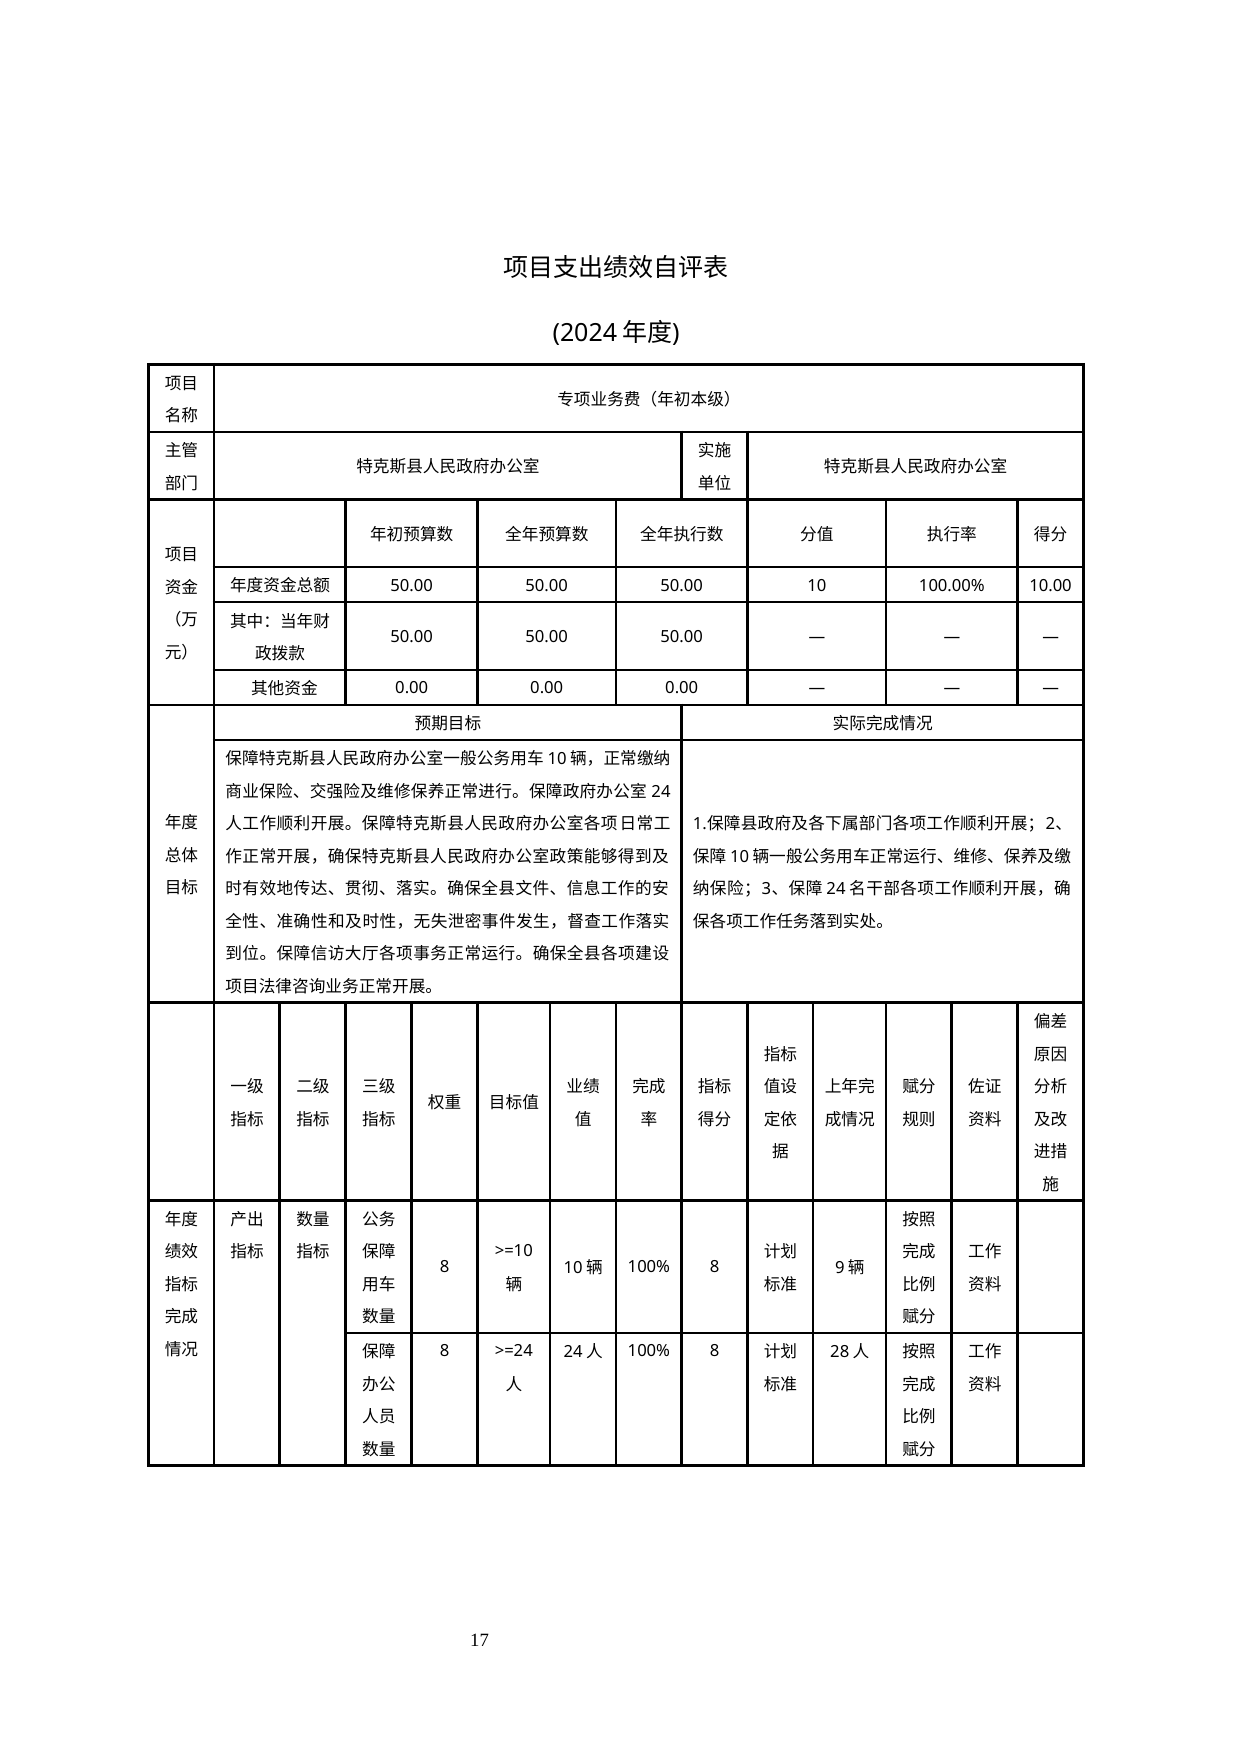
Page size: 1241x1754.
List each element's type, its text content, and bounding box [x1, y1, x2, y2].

table_cell 一级指标 [215, 1004, 278, 1199]
table_cell — [1019, 671, 1082, 703]
table_cell 8 [413, 1202, 476, 1331]
table_cell 8 [413, 1334, 476, 1464]
table_cell — [887, 671, 1016, 703]
table_cell 0.00 [347, 671, 476, 703]
table_cell — [749, 671, 885, 703]
table_cell 50.00 [617, 603, 746, 668]
table_cell 年度绩效指标完成情况 [150, 1202, 213, 1464]
table_cell 50.00 [479, 603, 615, 668]
table_cell 佐证资料 [953, 1004, 1016, 1199]
table_cell 10辆 [551, 1202, 615, 1331]
table_cell 其他资金 [215, 671, 344, 703]
table_cell 计划标准 [749, 1202, 812, 1331]
table_cell 8 [683, 1334, 746, 1464]
table_cell 24人 [551, 1334, 615, 1464]
table_cell 偏差原因分析及改进措施 [1019, 1004, 1082, 1199]
table_cell 三级指标 [347, 1004, 410, 1199]
table_cell 工作资料 [953, 1334, 1016, 1464]
table_cell 实施单位 [683, 433, 746, 498]
table_cell 项目资金（万元） [150, 501, 213, 703]
table_cell 预期目标 [215, 706, 680, 739]
table_cell 8 [683, 1202, 746, 1331]
table_cell 28人 [814, 1334, 885, 1464]
table_cell 保障办公人员数量 [347, 1334, 410, 1464]
table_cell 指标值设定依据 [749, 1004, 812, 1199]
table_cell 1.保障县政府及各下属部门各项工作顺利开展；2、保障10辆一般公务用车正常运行、维修、保养及缴纳保险；3、保障24名干部各项工作顺利开展，确保各项工作任务落到实处。 [683, 741, 1082, 1001]
table_cell 公务保障用车数量 [347, 1202, 410, 1331]
table_cell 全年预算数 [479, 501, 615, 566]
table_cell 保障特克斯县人民政府办公室一般公务用车10辆，正常缴纳商业保险、交强险及维修保养正常进行。保障政府办公室24人工作顺利开展。保障特克斯县人民政府办公室各项日常工作正常开展，确保特克斯县人民政府办公室政策能够得到及时有效地传达、贯彻、落实。确保全县文件、信息工作的安全性、准确性和及时性，无失泄密事件发生，督查工作落实到位。保障信访大厅各项事务正常运行。确保全县各项建设项目法律咨询业务正常开展。 [215, 741, 680, 1001]
table_cell 特克斯县人民政府办公室 [215, 433, 680, 498]
table_cell >=24人 [479, 1334, 549, 1464]
table_cell 50.00 [347, 603, 476, 668]
table_cell 分值 [749, 501, 885, 566]
table_cell 权重 [413, 1004, 476, 1199]
table_cell 指标得分 [683, 1004, 746, 1199]
table_cell [1019, 1202, 1082, 1331]
table_cell 50.00 [347, 568, 476, 601]
table_cell [1019, 1334, 1082, 1464]
table_cell 主管部门 [150, 433, 213, 498]
table_cell 得分 [1019, 501, 1082, 566]
table_header 项目支出绩效自评表 [148, 233, 1083, 298]
table_cell 特克斯县人民政府办公室 [749, 433, 1082, 498]
table_cell 上年完成情况 [814, 1004, 885, 1199]
table_cell 全年执行数 [617, 501, 746, 566]
table_cell 100.00% [887, 568, 1016, 601]
table_cell 二级指标 [281, 1004, 344, 1199]
table_cell 100% [617, 1202, 680, 1331]
table_cell 工作资料 [953, 1202, 1016, 1331]
table_cell 计划标准 [749, 1334, 812, 1464]
table_cell 专项业务费（年初本级） [215, 366, 1082, 431]
table_cell 产出指标 [215, 1202, 278, 1464]
table_cell (2024年度) [148, 298, 1083, 363]
table_cell 0.00 [479, 671, 615, 703]
table_cell 目标值 [479, 1004, 549, 1199]
table_cell 按照完成比例赋分 [887, 1334, 950, 1464]
table_cell 实际完成情况 [683, 706, 1082, 739]
table_cell — [749, 603, 885, 668]
table_cell 数量指标 [281, 1202, 344, 1464]
table_cell 按照完成比例赋分 [887, 1202, 950, 1331]
table_cell — [887, 603, 1016, 668]
table_cell 年初预算数 [347, 501, 476, 566]
table_cell 9辆 [814, 1202, 885, 1331]
table_cell 完成率 [617, 1004, 680, 1199]
table_cell 年度资金总额 [215, 568, 344, 601]
table_cell >=10辆 [479, 1202, 549, 1331]
table_cell 项目名称 [150, 366, 213, 431]
table_cell [215, 501, 344, 566]
table_cell 0.00 [617, 671, 746, 703]
table_cell 执行率 [887, 501, 1016, 566]
table_cell 50.00 [617, 568, 746, 601]
table_cell 赋分规则 [887, 1004, 950, 1199]
table_cell 50.00 [479, 568, 615, 601]
table_cell 年度总体目标 [150, 706, 213, 1001]
table_cell [150, 1004, 213, 1199]
table_cell 业绩值 [551, 1004, 615, 1199]
table_cell 10 [749, 568, 885, 601]
table_cell 100% [617, 1334, 680, 1464]
table_cell — [1019, 603, 1082, 668]
table_cell 10.00 [1019, 568, 1082, 601]
table_cell 其中：当年财政拨款 [215, 603, 344, 668]
